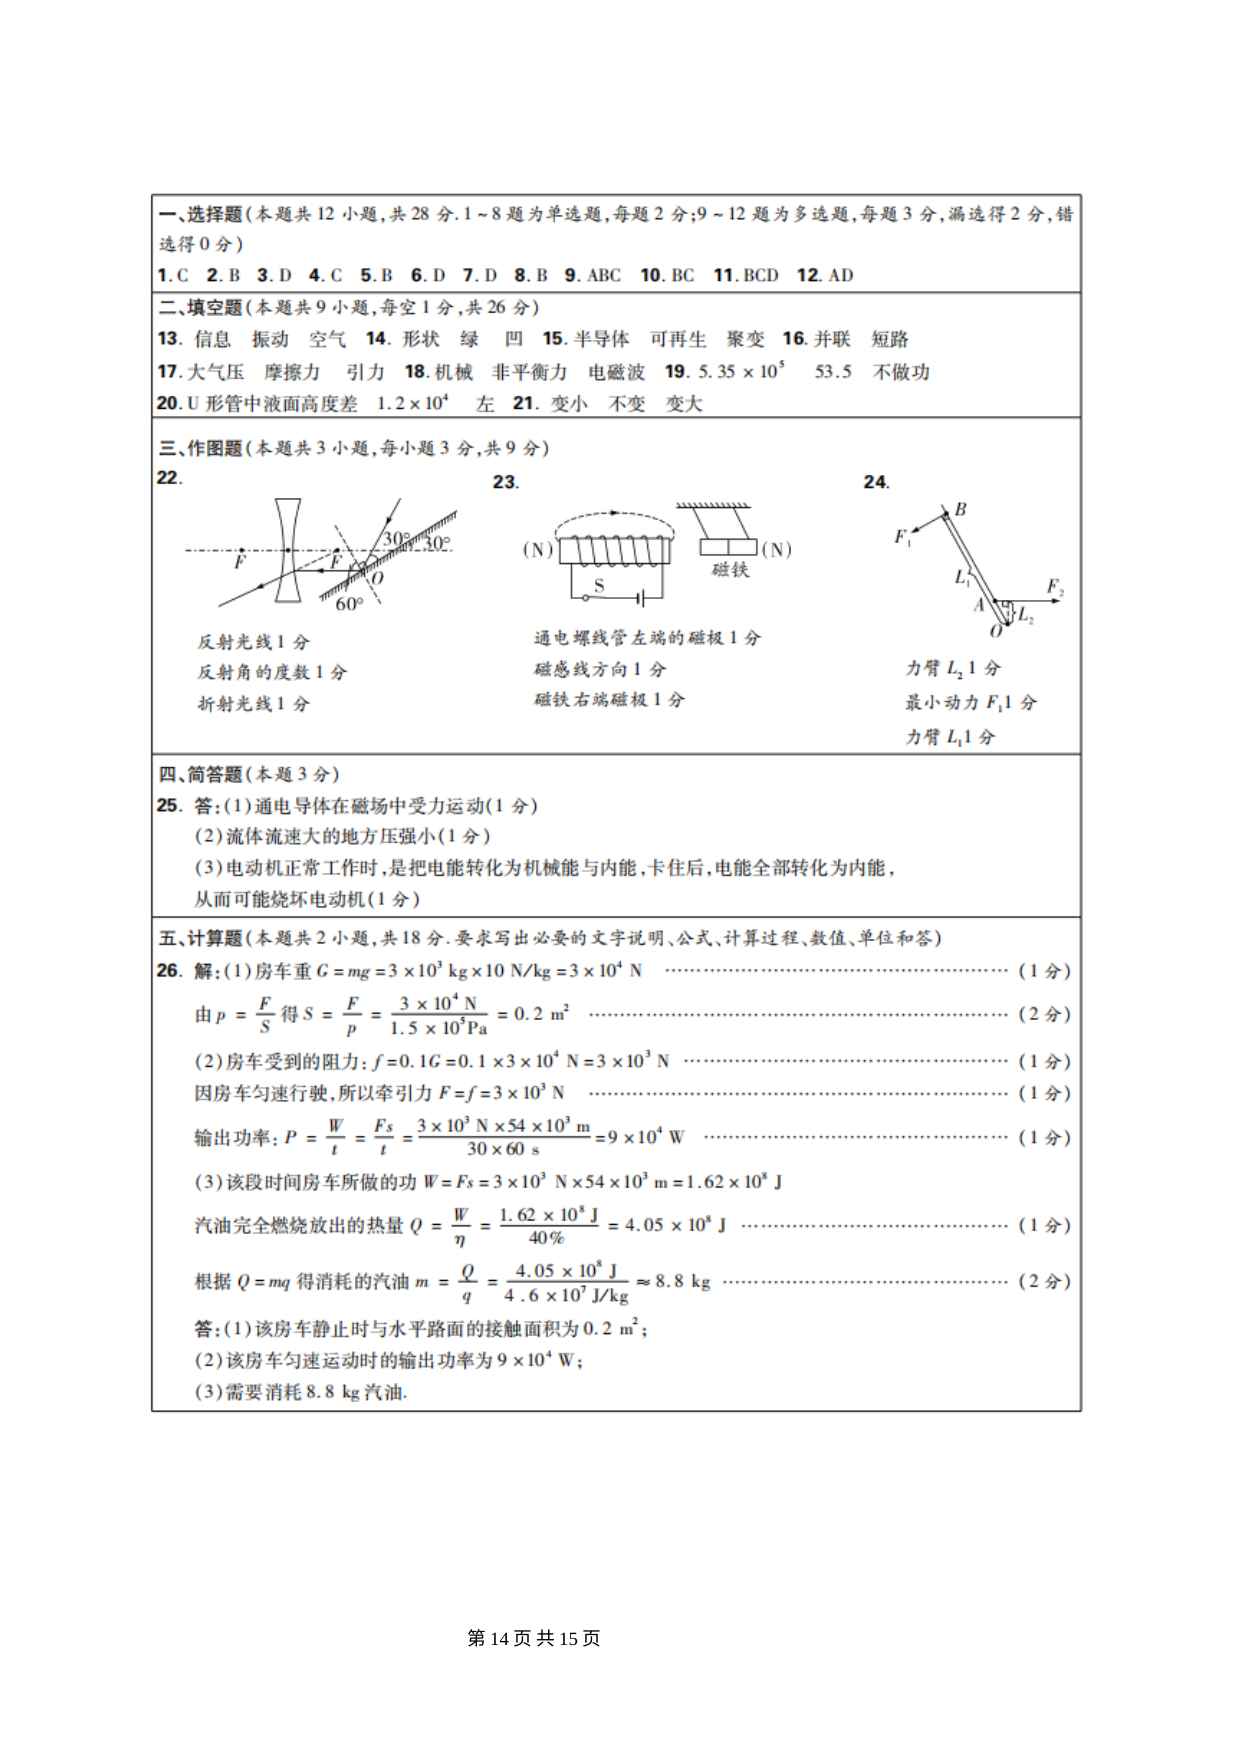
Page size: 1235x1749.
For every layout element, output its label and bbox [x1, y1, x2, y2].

picture [147, 191, 1087, 1415]
